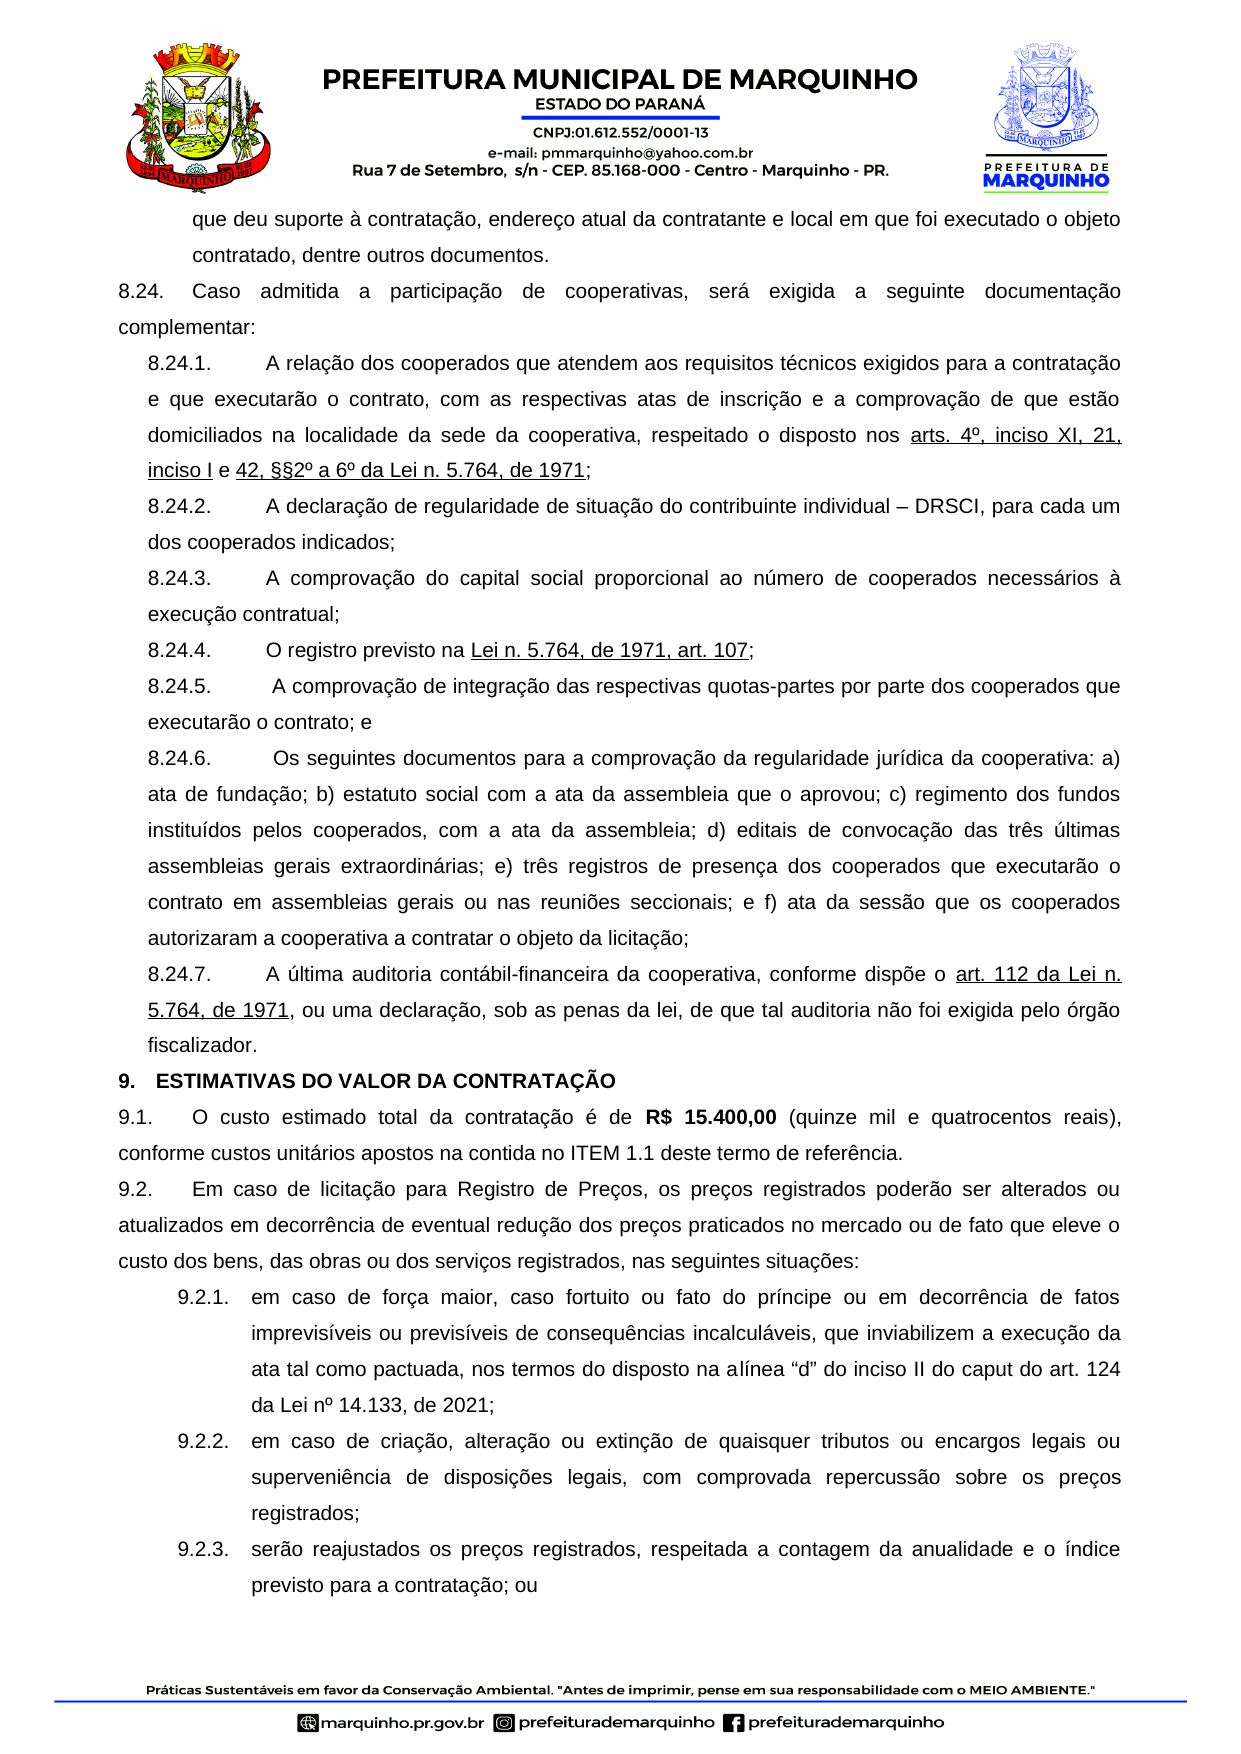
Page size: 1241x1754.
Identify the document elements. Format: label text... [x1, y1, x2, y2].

text ESTIMATIVAS DO VALOR DA CONTRATAÇÃO [118, 1069, 1122, 1093]
text serão reajustados os preços registrados, respeitada a contagem da anualidade e o índice previsto para a contratação; ou [177, 1536, 1122, 1596]
text A relação dos cooperados que atendem aos requisitos técnicos exigidos para a contratação e que executarão o contrato, com as respectivas atas de inscrição e a comprovação de que estão domiciliados na localidade da sede da cooperativa, respeitado o disposto nos arts. 4º, inciso XI, 21, inciso I e 42, §§2º a 6º da Lei n. 5.764, de 1971; [148, 351, 1122, 482]
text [192, 207, 1122, 267]
picture [30, 1653, 1210, 1754]
text A declaração de regularidade de situação do contribuinte individual – DRSCI, para cada um dos cooperados indicados; [148, 494, 1122, 554]
text Caso admitida a participação de cooperativas, será exigida a seguinte documentação complementar: [118, 279, 1122, 338]
text Em caso de licitação para Registro de Preços, os preços registrados poderão ser alterados ou atualizados em decorrência de eventual redução dos preços praticados no mercado ou de fato que eleve o custo dos bens, das obras ou dos serviços registrados, nas seguintes situações: [118, 1177, 1122, 1273]
text A comprovação do capital social proporcional ao número de cooperados necessários à execução contratual; [148, 566, 1122, 626]
text em caso de criação, alteração ou extinção de quaisquer tributos ou encargos legais ou superveniência de disposições legais, com comprovada repercussão sobre os preços registrados; [177, 1429, 1122, 1524]
text O custo estimado total da contratação é de R$ 15.400,00 (quinze mil e quatrocentos reais), conforme custos unitários apostos na contida no ITEM 1.1 deste termo de referência. [118, 1105, 1122, 1165]
text em caso de força maior, caso fortuito ou fato do príncipe ou em decorrência de fatos imprevisíveis ou previsíveis de consequências incalculáveis, que inviabilizem a execução da ata tal como pactuada, nos termos do disposto na alínea “d” do inciso II do caput do art. 124 da Lei nº 14.133, de 2021; [177, 1285, 1122, 1417]
picture [60, 14, 1181, 218]
text O registro previsto na Lei n. 5.764, de 1971, art. 107; [148, 638, 1122, 662]
text A última auditoria contábil-financeira da cooperativa, conforme dispõe o art. 112 da Lei n. 5.764, de 1971, ou uma declaração, sob as penas da lei, de que tal auditoria não foi exigida pelo órgão fiscalizador. [148, 961, 1122, 1057]
text Os seguintes documentos para a comprovação da regularidade jurídica da cooperativa: a) ata de fundação; b) estatuto social com a ata da assembleia que o aprovou; c) regimento dos fundos instituídos pelos cooperados, com a ata da assembleia; d) editais de convocação das três últimas assembleias gerais extraordinárias; e) três registros de presença dos cooperados que executarão o contrato em assembleias gerais ou nas reuniões seccionais; e f) ata da sessão que os cooperados autorizaram a cooperativa a contratar o objeto da licitação; [148, 746, 1122, 949]
text A comprovação de integração das respectivas quotas-partes por parte dos cooperados que executarão o contrato; e [148, 674, 1122, 734]
